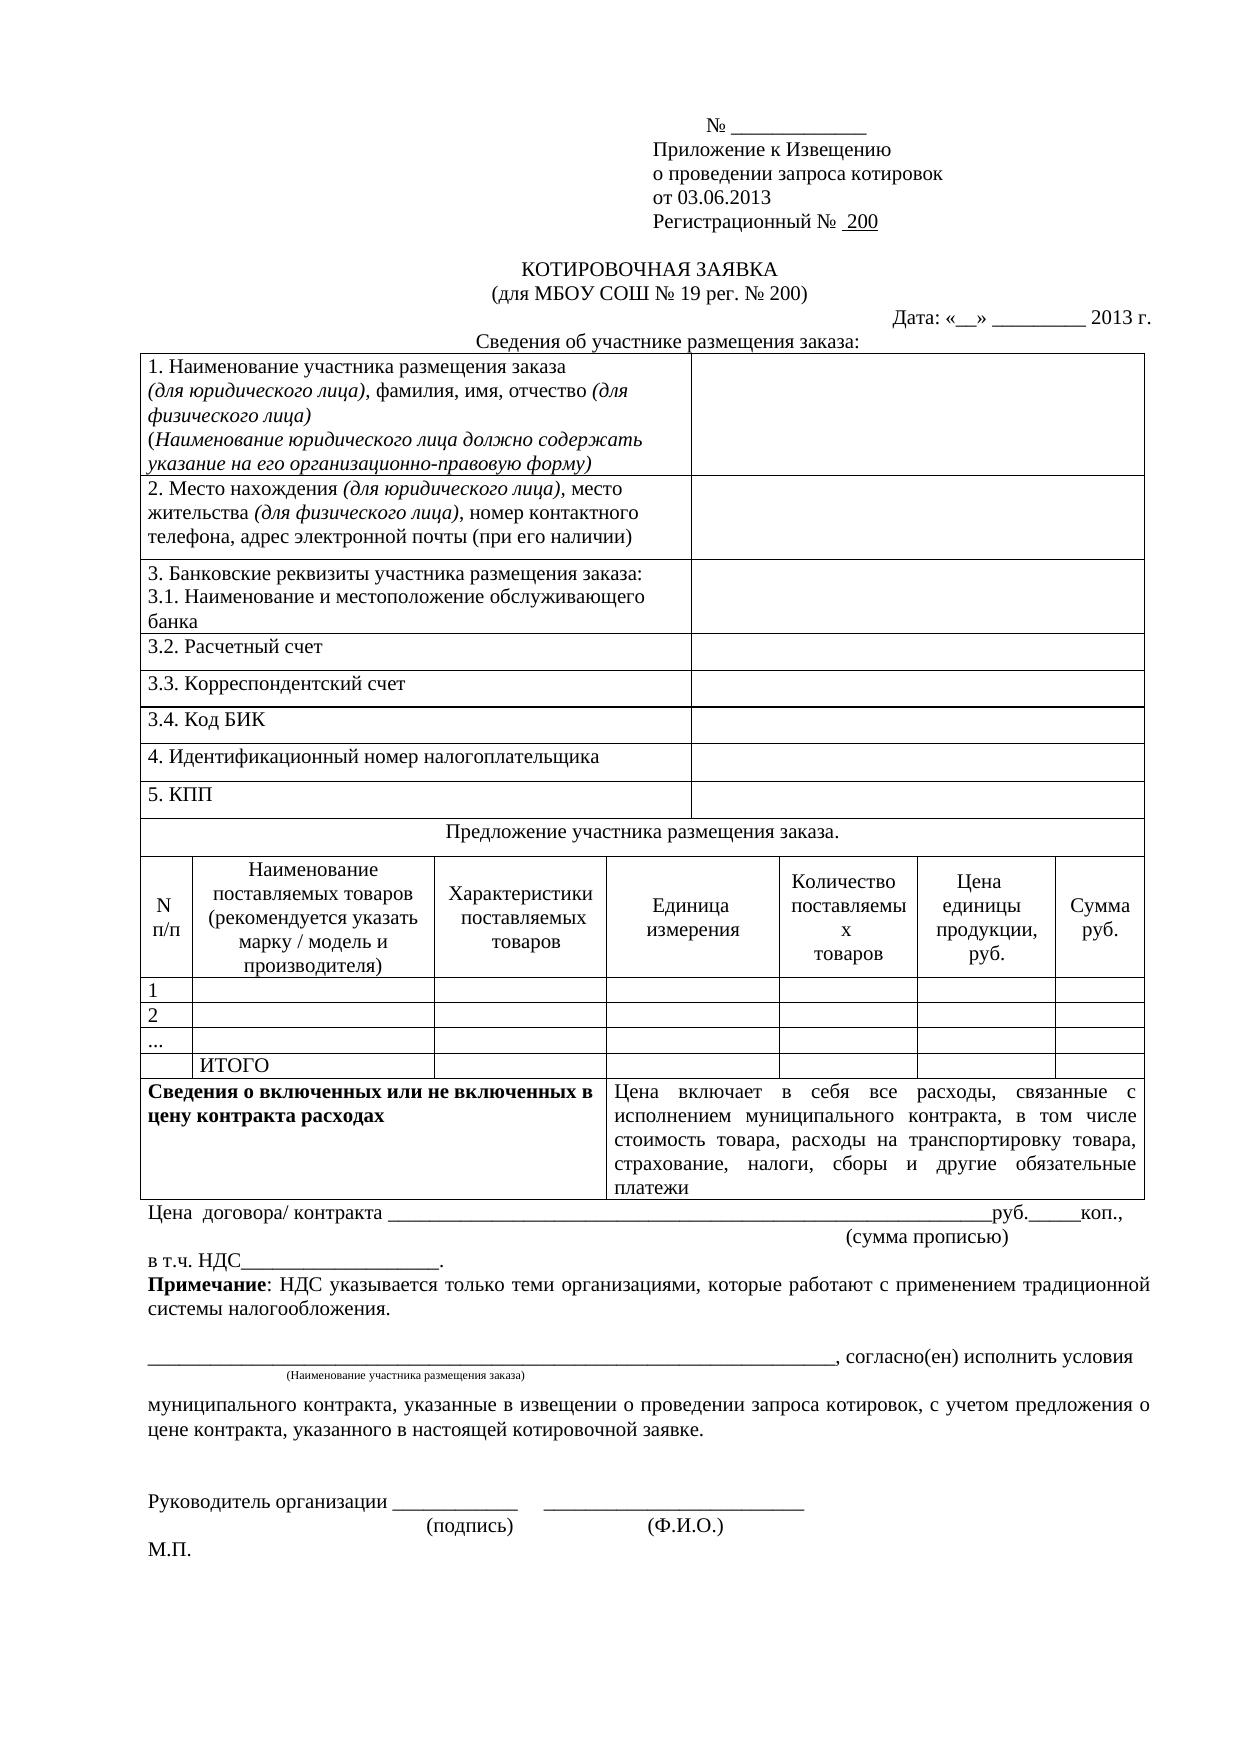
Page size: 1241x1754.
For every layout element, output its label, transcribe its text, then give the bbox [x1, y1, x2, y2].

table_cell [1056, 1003, 1144, 1027]
table_cell [918, 1028, 1055, 1052]
table_cell 2. Место нахождения (для юридического лица), место жительства (для физического лица), номер контактного телефона, адрес электронной почты (при его наличии) [141, 476, 691, 559]
table_cell [193, 978, 434, 1002]
text Руководитель организации ____________ _________________________ [148, 1489, 1152, 1513]
table_cell [780, 1028, 917, 1052]
text Примечание: НДС указывается только теми организациями, которые работают с применением традиционной системы налогообложения. [148, 1272, 1152, 1320]
table_cell [780, 1003, 917, 1027]
table_cell [435, 978, 606, 1002]
table_cell [918, 978, 1055, 1002]
text Регистрационный № 200 [653, 209, 1152, 233]
text Приложение к Извещению [653, 137, 1152, 161]
table_cell Цена единицы продукции, руб. [918, 857, 1055, 977]
table_cell [435, 1054, 606, 1077]
table_cell [692, 782, 1144, 818]
table_cell ИТОГО [193, 1054, 434, 1077]
table_cell Цена включает в себя все расходы, связанные с исполнением муниципального контракта, в том числе стоимость товара, расходы на транспортировку товара, страхование, налоги, сборы и другие обязательные платежи [607, 1079, 1144, 1199]
table_cell [435, 1028, 606, 1052]
text (Наименование участника размещения заказа) [148, 1368, 1152, 1392]
table_cell [780, 1054, 917, 1077]
text __________________________________________________________________, согласно(ен) исполнить условия [148, 1344, 1152, 1368]
table_cell 3.3. Корреспондентский счет [141, 671, 691, 706]
table_cell ... [141, 1028, 192, 1052]
table_cell 3.4. Код БИК [141, 708, 691, 743]
table_cell [918, 1003, 1055, 1027]
table_cell [692, 634, 1144, 669]
text о проведении запроса котировок [653, 161, 1152, 185]
table_cell [692, 708, 1144, 743]
table_cell Единица измерения [607, 857, 779, 977]
table_cell 1 [141, 978, 192, 1002]
table_cell Сумма руб. [1056, 857, 1144, 977]
table_cell [193, 1003, 434, 1027]
table_cell [918, 1054, 1055, 1077]
table_cell Предложение участника размещения заказа. [141, 819, 1144, 856]
table_header [692, 354, 1144, 475]
table_cell [435, 1003, 606, 1027]
table_cell [607, 1054, 779, 1077]
text (для МБОУ СОШ № 19 рег. № 200) [148, 281, 1152, 305]
table_cell [607, 1028, 779, 1052]
table_header 1. Наименование участника размещения заказа (для юридического лица), фамилия, имя, отчество (для физического лица) (Наименование юридического лица должно содержать указание на его организационно-правовую форму) [141, 354, 691, 475]
table_cell [141, 1054, 192, 1077]
table_cell [692, 671, 1144, 706]
text М.П. [148, 1537, 1152, 1561]
table_cell [193, 1028, 434, 1052]
text (подпись) (Ф.И.О.) [148, 1513, 1152, 1537]
text № _____________ [148, 113, 1152, 137]
table_cell [692, 476, 1144, 559]
table_cell 3.2. Расчетный счет [141, 634, 691, 669]
table_cell 5. КПП [141, 782, 691, 818]
text в т.ч. НДС___________________. [148, 1248, 1152, 1272]
text от 03.06.2013 [653, 185, 1152, 209]
text Дата: «__» _________ 2013 г. [590, 305, 1152, 329]
table_cell [1056, 1028, 1144, 1052]
table_cell [692, 560, 1144, 633]
text Цена договора/ контракта __________________________________________________________руб._____коп., [148, 1200, 1152, 1224]
table_cell [607, 1003, 779, 1027]
text муниципального контракта, указанные в извещении о проведении запроса котировок, с учетом предложения о цене контракта, указанного в настоящей котировочной заявке. [148, 1392, 1152, 1441]
table_cell 3. Банковские реквизиты участника размещения заказа: 3.1. Наименование и местоположение обслуживающего банка [141, 560, 691, 633]
table_cell Сведения о включенных или не включенных в цену контракта расходах [141, 1079, 606, 1199]
table_cell 4. Идентификационный номер налогоплательщика [141, 744, 691, 781]
table_cell [1056, 978, 1144, 1002]
text КОТИРОВОЧНАЯ ЗАЯВКА [148, 257, 1152, 281]
table_cell Характеристики поставляемых товаров [435, 857, 606, 977]
text (сумма прописью) [148, 1224, 1152, 1248]
table_cell N п/п [141, 857, 192, 977]
table_cell [780, 978, 917, 1002]
table_cell 2 [141, 1003, 192, 1027]
text Сведения об участнике размещения заказа: [110, 329, 1152, 353]
table_cell Количество поставляемых товаров [780, 857, 917, 977]
table_cell [692, 744, 1144, 781]
table_cell Наименование поставляемых товаров (рекомендуется указать марку / модель и производителя) [193, 857, 434, 977]
table_cell [607, 978, 779, 1002]
table_cell [1056, 1054, 1144, 1077]
